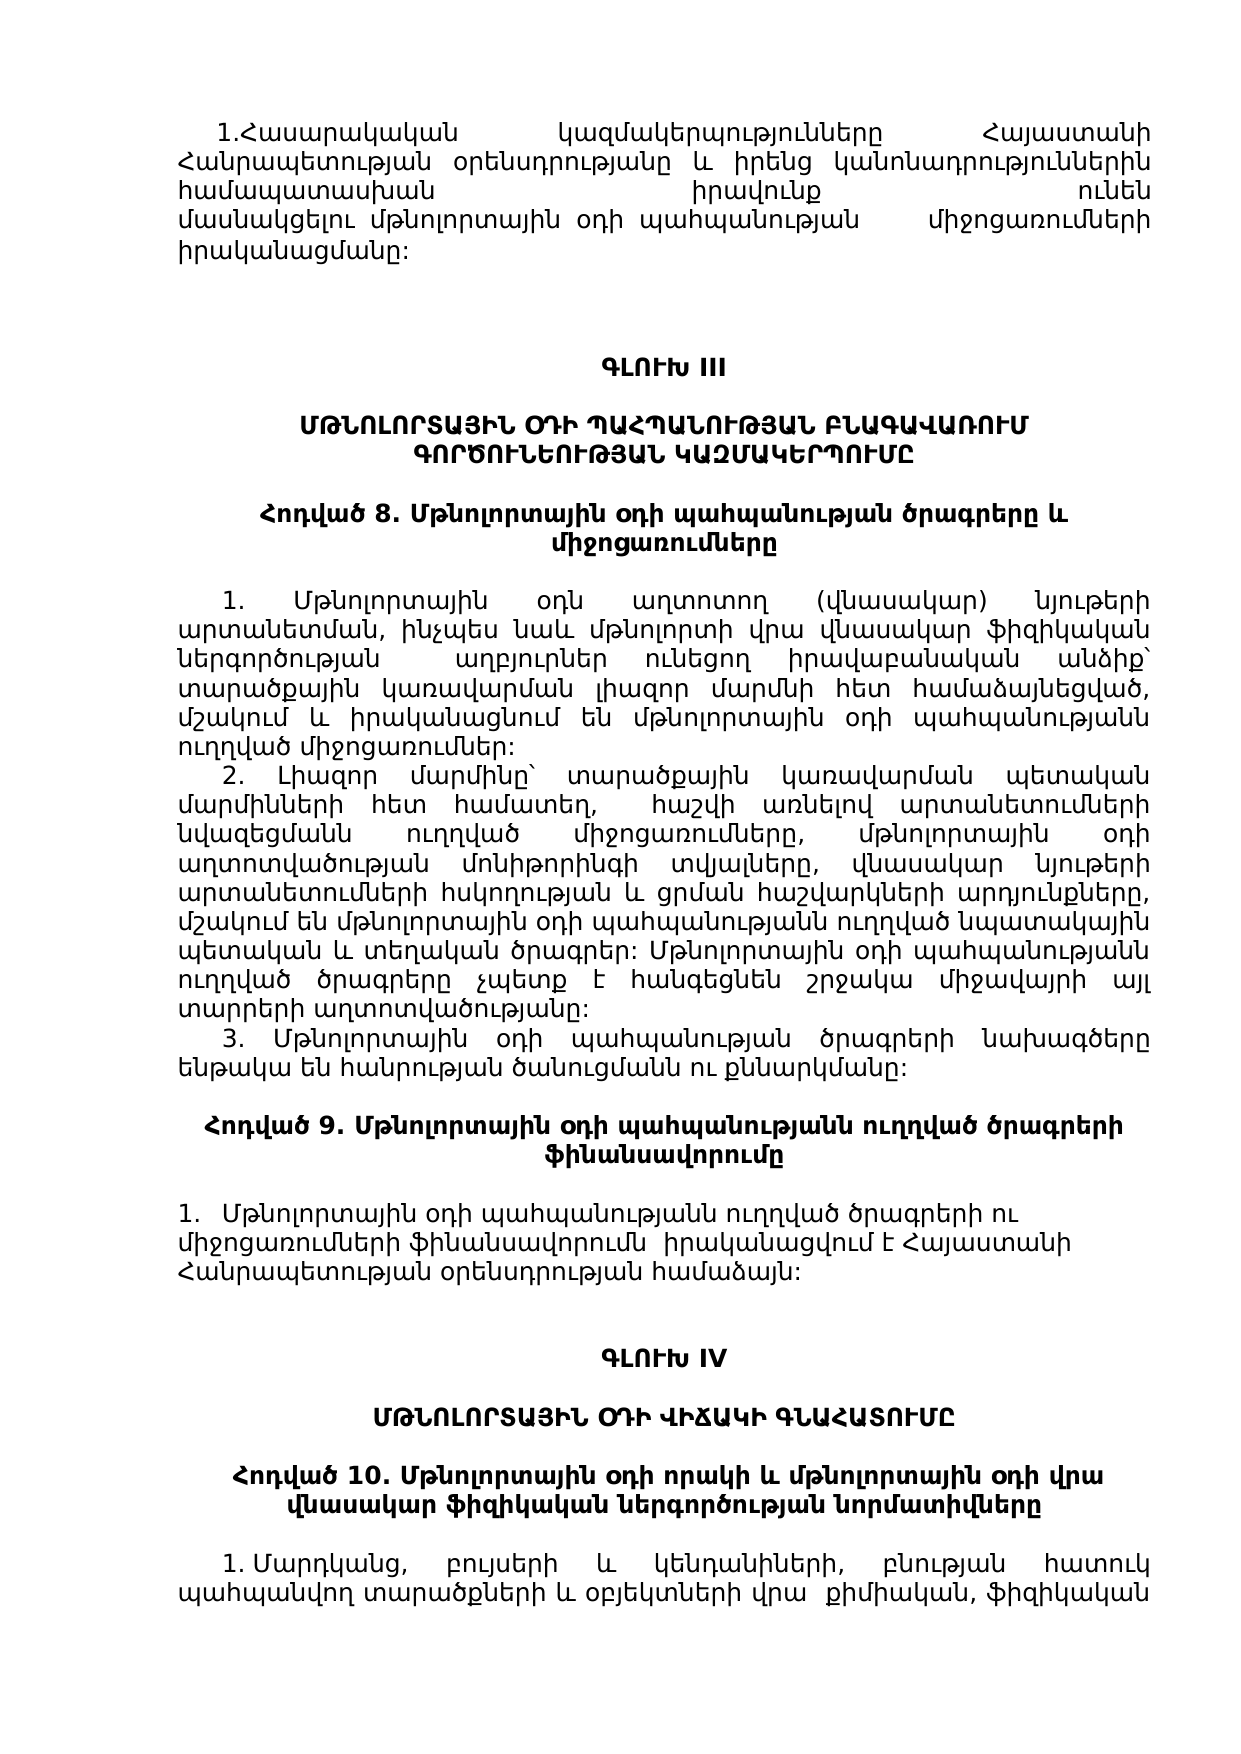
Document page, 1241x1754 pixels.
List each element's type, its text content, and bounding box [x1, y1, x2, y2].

text 1.Հասարակական կազմակերպությունները Հայաստանի Հանրապետության օրենսդրությանը և իրենց կանոնադրություններին համապատասխան իրավունք ունեն մասնակցելու մթնոլորտային օդի պահպանության միջոցառումների իրականացմանը: [177, 118, 1152, 266]
text 2. Լիազոր մարմինը՝ տարածքային կառավարման պետական մարմինների հետ համատեղ, հաշվի առնելով արտանետումների նվազեցմանն ուղղված միջոցառումները, մթնոլորտային օդի աղտոտվածության մոնիթորինգի տվյալները, վնասակար նյութերի արտանետումների հսկողության և ցրման հաշվարկների արդյունքները, մշակում են մթնոլորտային օդի պահպանությանն ուղղված նպատակային պետական և տեղական ծրագրեր: Մթնոլորտային օդի պահպանությանն ուղղված ծրագրերը չպետք է հանգեցնեն շրջակա միջավայրի այլ տարրերի աղտոտվածությանը: [177, 761, 1151, 1024]
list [177, 1549, 1151, 1607]
text ՄԹՆՈԼՈՐՏԱՅԻՆ ՕԴԻ ՊԱՀՊԱՆՈՒԹՅԱՆ ԲՆԱԳԱՎԱՌՈՒՄ ԳՈՐԾՈՒՆԵՈՒԹՅԱՆ ԿԱԶՄԱԿԵՐՊՈՒՄԸ [177, 411, 1151, 470]
text Հոդված 10. Մթնոլորտային օդի որակի և մթնոլորտային օդի վրա վնասակար ֆիզիկական ներգործության նորմատիվները [177, 1461, 1151, 1520]
list Մթնոլորտային օդի պահպանությանն ուղղված ծրագրերի ու միջոցառումների ֆինանսավորումն իրականացվում է Հայաստանի Հանրապետության օրենսդրության համաձայն: [177, 1199, 1151, 1286]
text Հոդված 9. Մթնոլորտային օդի պահպանությանն ուղղված ծրագրերի ֆինանսավորումը [177, 1111, 1151, 1170]
text 3. Մթնոլորտային օդի պահպանության ծրագրերի նախագծերը ենթակա են հանրության ծանուցմանն ու քննարկմանը: [177, 1024, 1151, 1082]
text ԳԼՈՒԽ IV [177, 1345, 1151, 1374]
text ԳԼՈՒԽ III [177, 353, 1151, 382]
text ՄԹՆՈԼՈՐՏԱՅԻՆ ՕԴԻ ՎԻՃԱԿԻ ԳՆԱՀԱՏՈՒՄԸ [177, 1403, 1151, 1432]
text 1. Մթնոլորտային օդն աղտոտող (վնասակար) նյութերի արտանետման, ինչպես նաև մթնոլորտի վրա վնասակար ֆիզիկական ներգործության աղբյուրներ ունեցող իրավաբանական անձիք՝ տարածքային կառավարման լիազոր մարմնի հետ համաձայնեցված, մշակում և իրականացնում են մթնոլորտային օդի պահպանությանն ուղղված միջոցառումներ: [177, 586, 1151, 761]
text Հոդված 8. Մթնոլորտային օդի պահպանության ծրագրերը և միջոցառումները [177, 499, 1151, 557]
